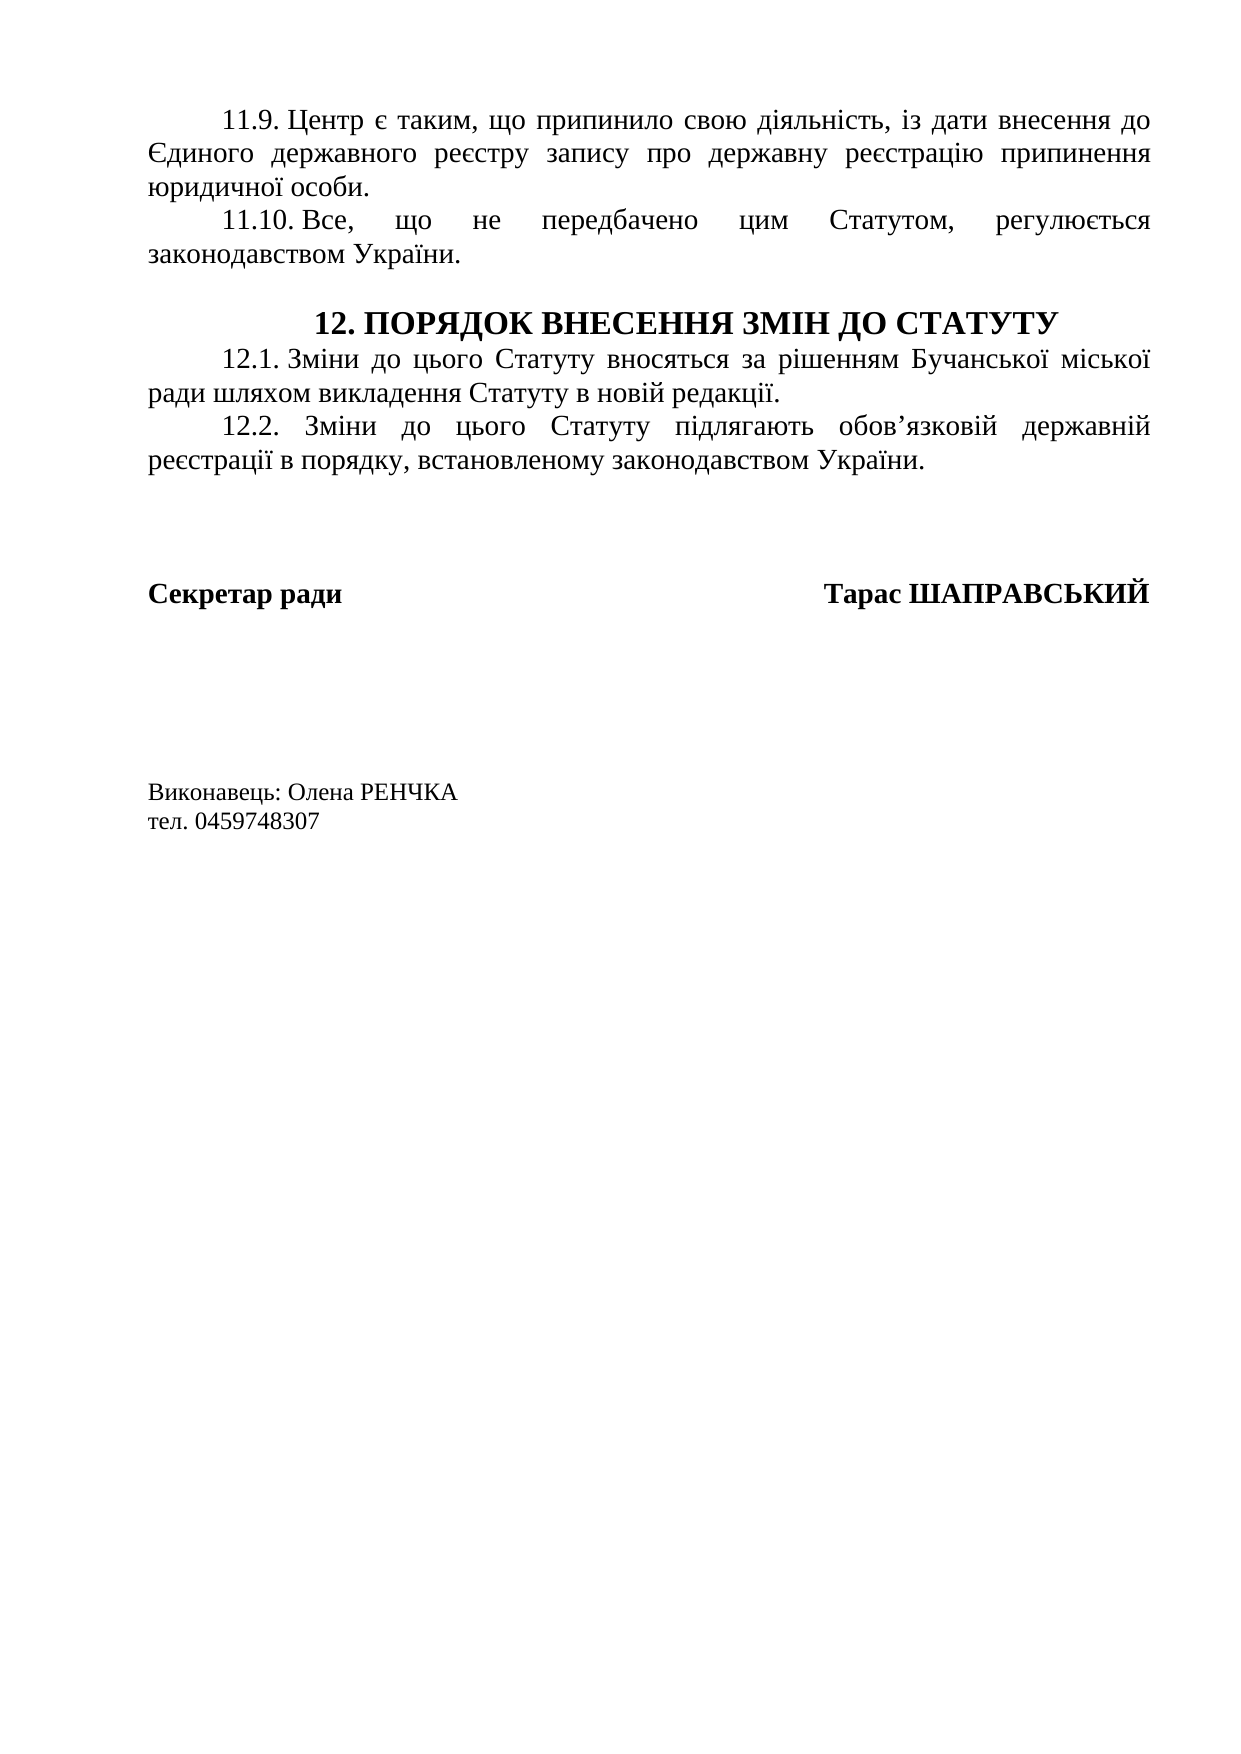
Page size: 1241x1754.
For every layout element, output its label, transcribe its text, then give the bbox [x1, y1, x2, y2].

text 11.9. Центр є таким, що припинило свою діяльність, із дати внесення до Єдиного державного реєстру запису про державну реєстрацію припинення юридичної особи. [148, 102, 1152, 202]
text тел. 0459748307 [148, 806, 1152, 835]
text 12.1. Зміни до цього Статуту вносяться за рішенням Бучанської міської ради шляхом викладення Статуту в новій редакції. [148, 341, 1152, 408]
text 12.2. Зміни до цього Статуту підлягають обов’язковій державній реєстрації в порядку, встановленому законодавством України. [148, 408, 1152, 476]
text Виконавець: Олена РЕНЧКА [148, 777, 1152, 806]
text 12. ПОРЯДОК ВНЕСЕННЯ ЗМІН ДО СТАТУТУ [148, 303, 1152, 341]
text Секретар ради Тарас ШАПРАВСЬКИЙ [148, 576, 1152, 610]
text 11.10. Все, що не передбачено цим Статутом, регулюється законодавством України. [148, 202, 1152, 269]
